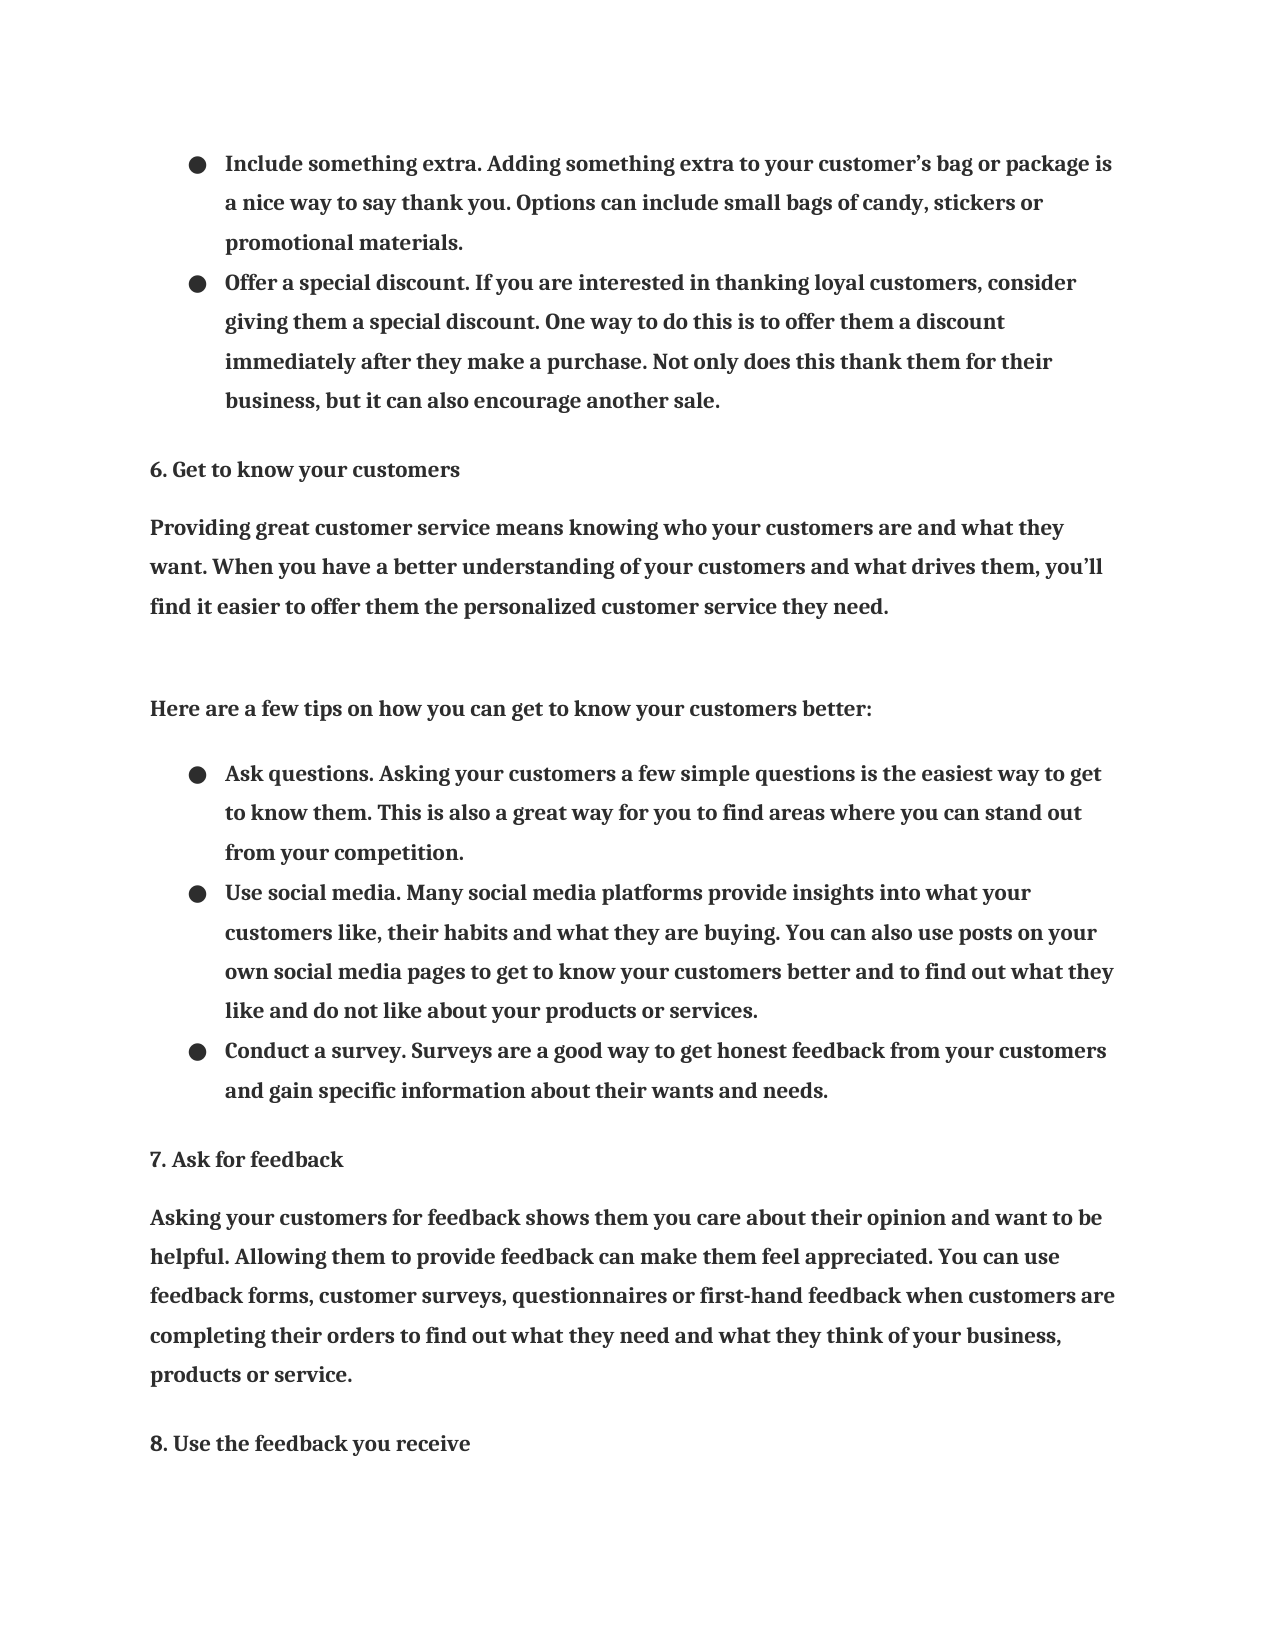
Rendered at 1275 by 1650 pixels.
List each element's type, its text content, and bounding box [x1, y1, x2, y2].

list Ask questions. Asking your customers a few simple questions is the easiest way to get to know them. This is also a great way for you to find areas where you can stand out from your competition. [187, 760, 1125, 866]
list Conduct a survey. Surveys are a good way to get honest feedback from your customers and gain specific information about their wants and needs. [187, 1038, 1125, 1104]
list Use social media. Many social media platforms provide insights into what your customers like, their habits and what they are buying. You can also use posts on your own social media pages to get to know your customers better and to find out what they like and do not like about your products or services. [187, 879, 1125, 1024]
subtitle 8. Use the feedback you receive [150, 1431, 1125, 1457]
subtitle 7. Ask for feedback [150, 1146, 1125, 1173]
list Offer a special discount. If you are interested in thanking loyal customers, consider giving them a special discount. One way to do this is to offer them a discount immediately after they make a purchase. Not only does this thank them for their business, but it can also encourage another sale. [187, 269, 1125, 414]
text Here are a few tips on how you can get to know your customers better: [150, 696, 1125, 722]
list Include something extra. Adding something extra to your customer’s bag or package is a nice way to say thank you. Options can include small bags of candy, stickers or promotional materials. [187, 150, 1125, 256]
text Providing great customer service means knowing who your customers are and what they want. When you have a better understanding of your customers and what drives them, you’ll find it easier to offer them the personalized customer service they need. [150, 515, 1125, 620]
text Asking your customers for feedback shows them you care about their opinion and want to be helpful. Allowing them to provide feedback can make them feel appreciated. You can use feedback forms, customer surveys, questionnaires or first-hand feedback when customers are completing their orders to find out what they need and what they think of your business, products or service. [150, 1204, 1125, 1389]
subtitle 6. Get to know your customers [150, 457, 1125, 483]
